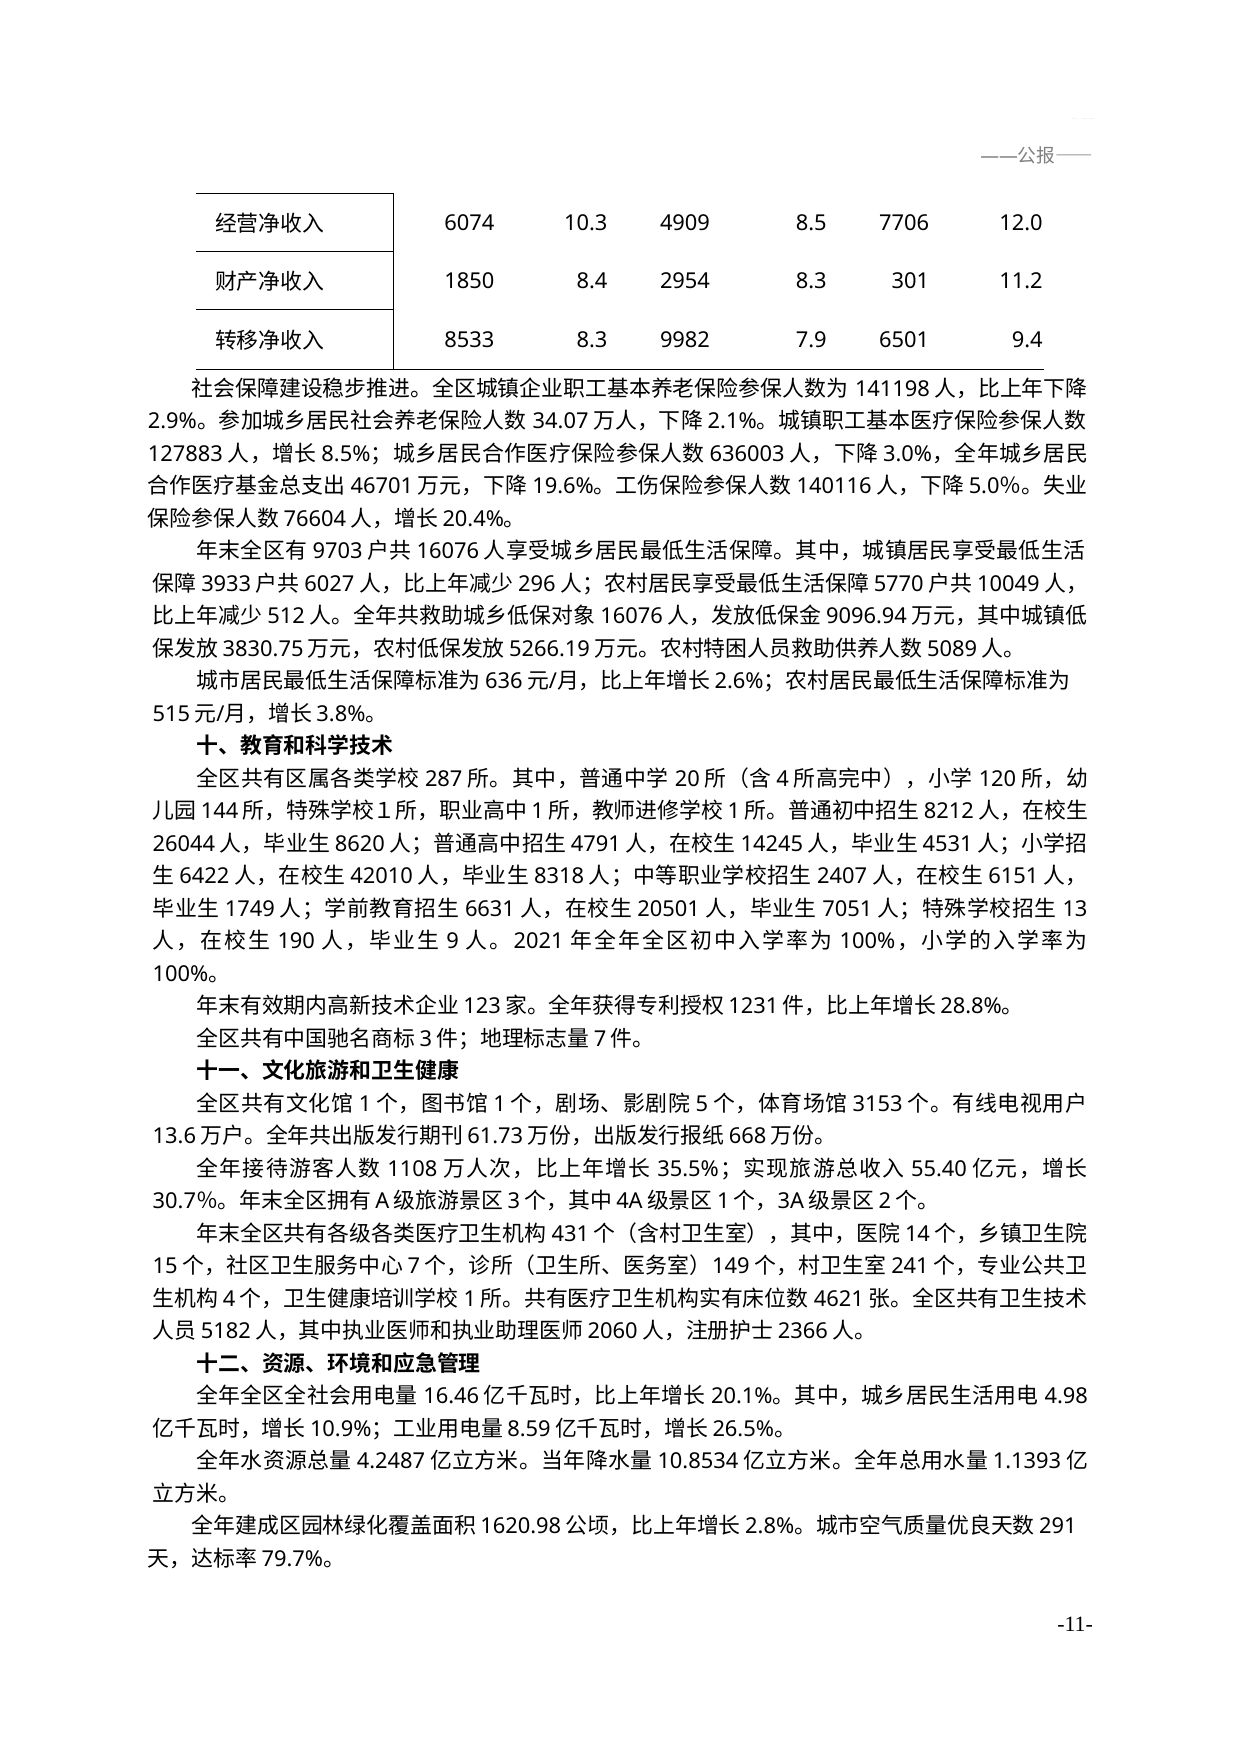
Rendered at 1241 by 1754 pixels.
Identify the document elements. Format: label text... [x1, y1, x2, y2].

text 全年接待游客人数1108万人次，比上年增长35.5%；实现旅游总收入55.40亿元，增长30.7％。年末全区拥有A级旅游景区3个，其中4A级景区1个，3A级景区2个。 [152, 1150, 1088, 1215]
text 年末全区共有各级各类医疗卫生机构431个（含村卫生室），其中，医院14个，乡镇卫生院15个，社区卫生服务中心7个，诊所（卫生所、医务室）149个，村卫生室241个，专业公共卫生机构4个，卫生健康培训学校1所。共有医疗卫生机构实有床位数4621张。全区共有卫生技术人员5182人，其中执业医师和执业助理医师2060人，注册护士2366人。 [152, 1215, 1088, 1345]
table_cell 12.0 [931, 193, 1044, 251]
table_cell 8.5 [711, 193, 828, 251]
table_cell 8.3 [711, 251, 828, 308]
text 全区共有区属各类学校287所。其中，普通中学 20所（含4所高完中），小学 120所，幼儿园144所，特殊学校１所，职业高中1所，教师进修学校1所。普通初中招生8212人，在校生26044人，毕业生8620人；普通高中招生4791人，在校生14245人，毕业生4531人；小学招生6422人，在校生42010人，毕业生8318人；中等职业学校招生2407人，在校生6151人，毕业生1749人；学前教育招生6631人，在校生20501人，毕业生7051人；特殊学校招生13人，在校生190人，毕业生9人。2021年全年全区初中入学率为100%，小学的入学率为100%。 [152, 760, 1088, 988]
table_cell 9982 [609, 309, 711, 369]
text 社会保障建设稳步推进。全区城镇企业职工基本养老保险参保人数为141198人，比上年下降2.9%。参加城乡居民社会养老保险人数34.07万人，下降2.1%。城镇职工基本医疗保险参保人数127883人，增长8.5%；城乡居民合作医疗保险参保人数636003人，下降3.0%，全年城乡居民合作医疗基金总支出46701万元，下降19.6%。工伤保险参保人数140116人，下降5.0％。失业保险参保人数76604人，增长20.4%。 [148, 370, 1088, 533]
table_cell 11.2 [931, 251, 1044, 308]
table_cell 10.3 [496, 193, 609, 251]
table_cell 8.3 [496, 309, 609, 369]
text 十二、资源、环境和应急管理 [152, 1345, 1088, 1378]
table_cell 8.4 [496, 251, 609, 308]
table_cell 转移净收入 [196, 310, 393, 369]
table_cell 1850 [394, 251, 496, 308]
table_cell 7706 [828, 193, 931, 251]
text 全年全区全社会用电量16.46亿千瓦时，比上年增长20.1%。其中，城乡居民生活用电4.98亿千瓦时，增长10.9%；工业用电量8.59亿千瓦时，增长26.5%。 [152, 1378, 1088, 1443]
text 全区共有文化馆1个，图书馆1个，剧场、影剧院5个，体育场馆3153个。有线电视用户13.6万户。全年共出版发行期刊61.73万份，出版发行报纸668万份。 [152, 1085, 1088, 1150]
text 十一、文化旅游和卫生健康 [152, 1053, 1088, 1085]
table_cell 6074 [394, 193, 496, 251]
table_cell 8533 [394, 309, 496, 369]
text 城市居民最低生活保障标准为636元/月，比上年增长2.6%；农村居民最低生活保障标准为515元/月，增长3.8%。 [152, 663, 1088, 728]
table_cell 6501 [828, 309, 931, 369]
text 全年建成区园林绿化覆盖面积1620.98公顷，比上年增长2.8%。城市空气质量优良天数291天，达标率79.7%。 [148, 1508, 1092, 1573]
text 年末有效期内高新技术企业123家。全年获得专利授权1231件，比上年增长28.8%。 [152, 988, 1088, 1020]
text 年末全区有9703户共16076人享受城乡居民最低生活保障。其中，城镇居民享受最低生活保障3933户共6027人，比上年减少296人；农村居民享受最低生活保障5770户共10049人，比上年减少512人。全年共救助城乡低保对象16076人，发放低保金9096.94万元，其中城镇低保发放3830.75万元，农村低保发放5266.19万元。农村特困人员救助供养人数5089人。 [152, 533, 1088, 663]
table_cell 财产净收入 [196, 252, 393, 308]
table_cell 7.9 [711, 309, 828, 369]
text 十、教育和科学技术 [152, 728, 1088, 760]
table_cell 9.4 [931, 309, 1044, 369]
table_cell 301 [828, 251, 931, 308]
text 全区共有中国驰名商标3件；地理标志量7件。 [152, 1020, 1088, 1053]
table_cell 4909 [609, 193, 711, 251]
table_cell 经营净收入 [196, 194, 393, 251]
text 全年水资源总量4.2487亿立方米。当年降水量10.8534亿立方米。全年总用水量1.1393亿立方米。 [152, 1443, 1088, 1508]
table_cell 2954 [609, 251, 711, 308]
